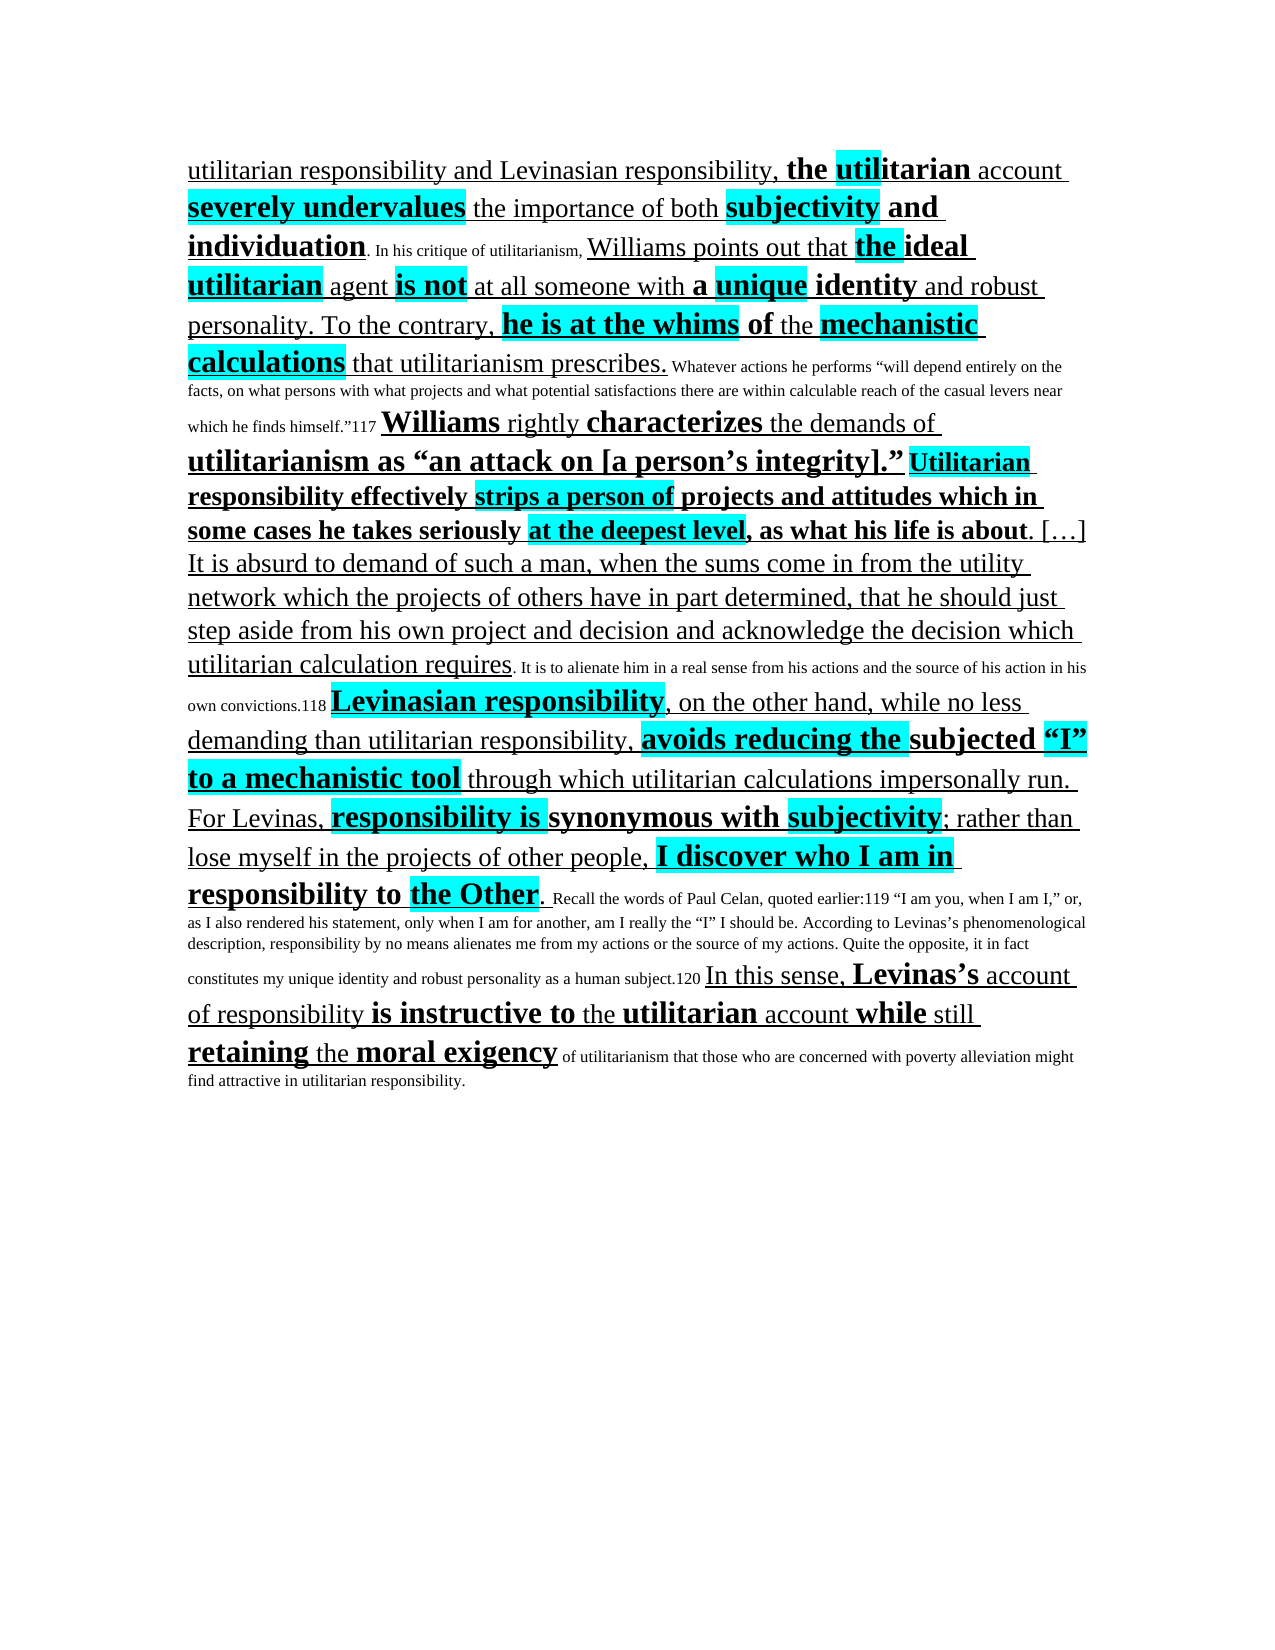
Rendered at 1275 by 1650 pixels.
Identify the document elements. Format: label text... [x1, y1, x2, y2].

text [187, 150, 1087, 751]
